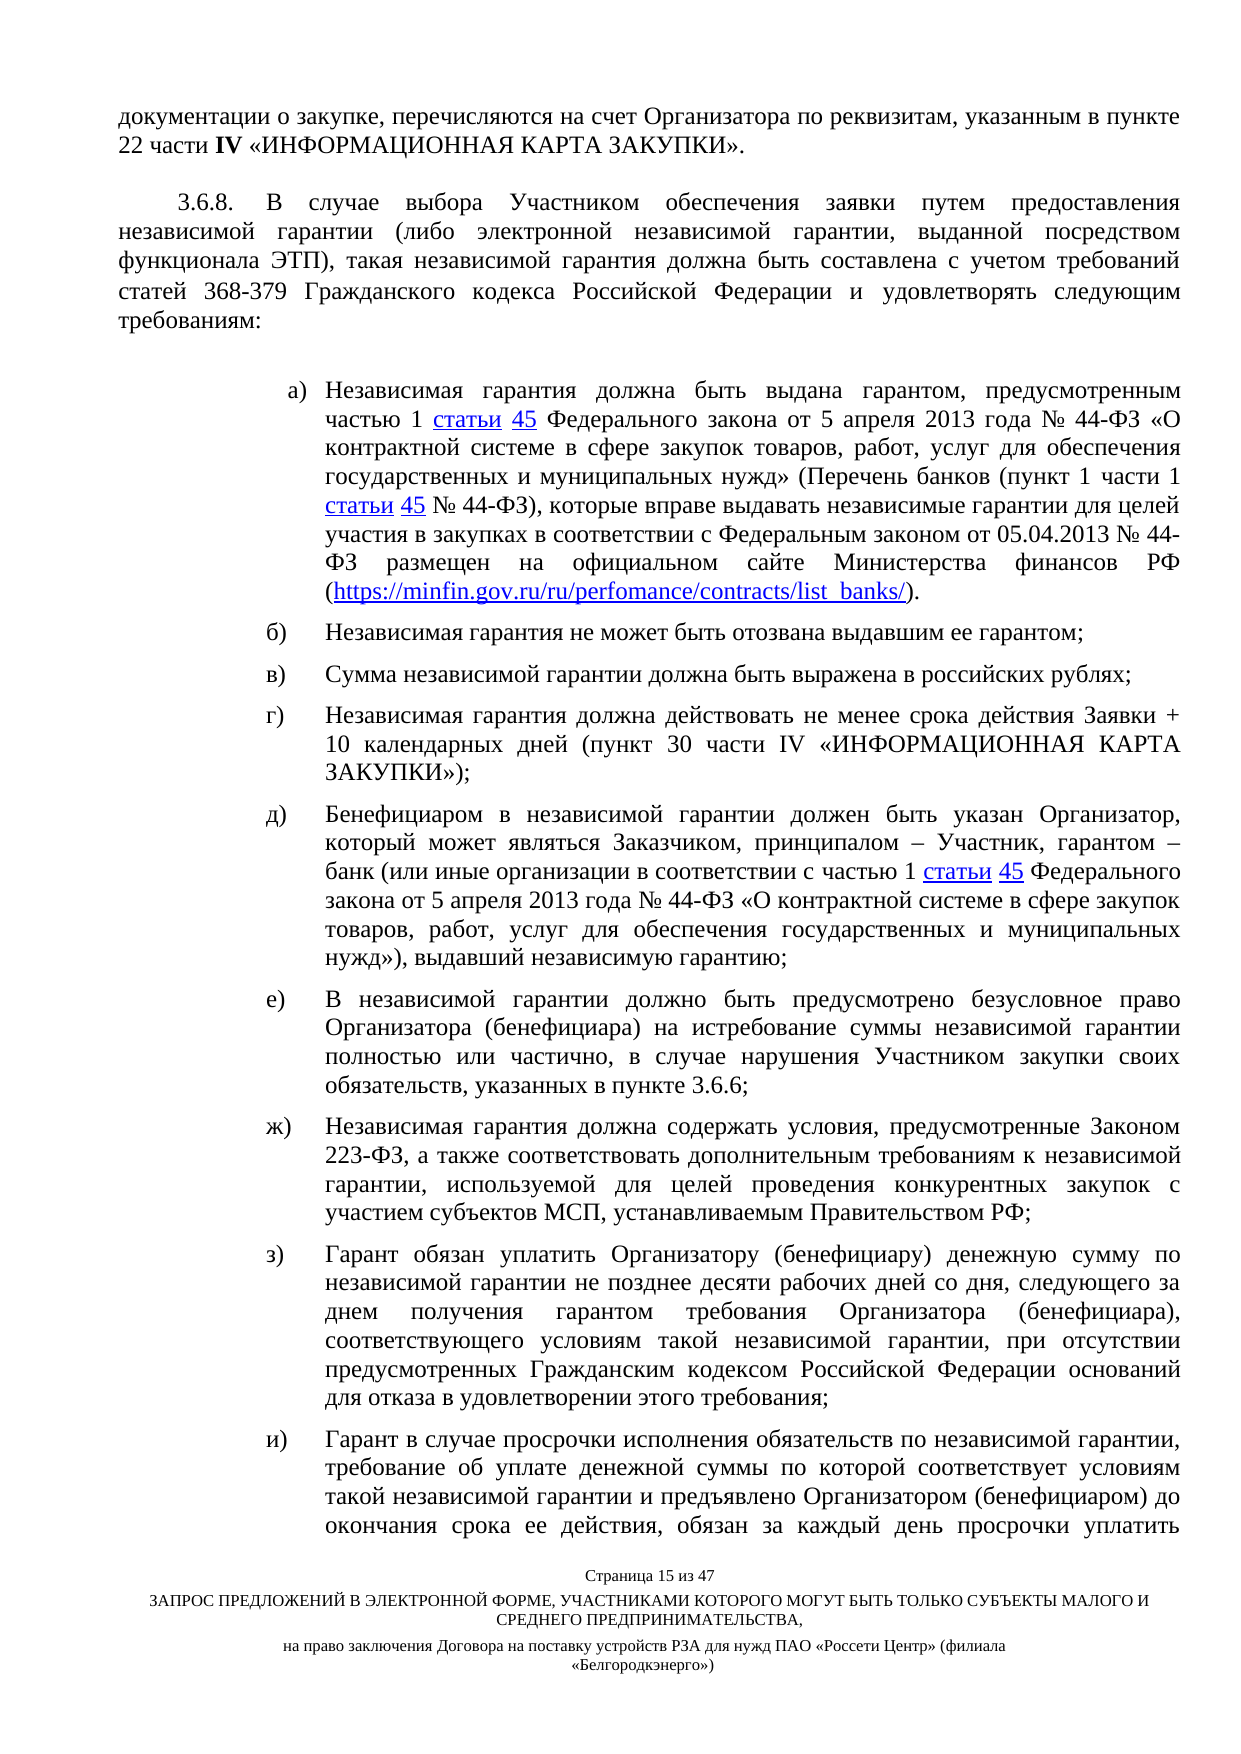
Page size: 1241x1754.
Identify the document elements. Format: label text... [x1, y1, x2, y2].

list Независимая гарантия должна содержать условия, предусмотренные Законом 223-ФЗ, а также соответствовать дополнительным требованиям к независимой гарантии, используемой для целей проведения конкурентных закупок с участием субъектов МСП, устанавливаемым Правительством РФ; [266, 1111, 1181, 1226]
list Бенефициаром в независимой гарантии должен быть указан Организатор, который может являться Заказчиком, принципалом – Участник, гарантом – банк (или иные организации в соответствии с частью 1 статьи 45 Федерального закона от 5 апреля 2013 года № 44-ФЗ «О контрактной системе в сфере закупок товаров, работ, услуг для обеспечения государственных и муниципальных нужд»), выдавший независимую гарантию; [266, 799, 1181, 971]
list Независимая гарантия должна действовать не менее срока действия Заявки + 10 календарных дней (пункт 30 части IV «ИНФОРМАЦИОННАЯ КАРТА ЗАКУПКИ»); [266, 700, 1181, 786]
list Гарант обязан уплатить Организатору (бенефициару) денежную сумму по независимой гарантии не позднее десяти рабочих дней со дня, следующего за днем получения гарантом требования Организатора (бенефициара), соответствующего условиям такой независимой гарантии, при отсутствии предусмотренных Гражданским кодексом Российской Федерации оснований для отказа в удовлетворении этого требования; [266, 1239, 1181, 1411]
list Сумма независимой гарантии должна быть выражена в российских рублях; [266, 659, 1181, 687]
list В независимой гарантии должно быть предусмотрено безусловное право Организатора (бенефициара) на истребование суммы независимой гарантии полностью или частично, в случае нарушения Участником закупки своих обязательств, указанных в пункте 3.6.6; [266, 984, 1181, 1099]
subtitle В случае выбора Участником обеспечения заявки путем предоставления независимой гарантии (либо электронной независимой гарантии, выданной посредством функционала ЭТП), такая независимой гарантия должна быть составлена с учетом требований статей 368-379 Гражданского кодекса Российской Федерации и удовлетворять следующим требованиям: [118, 187, 1181, 334]
list Независимая гарантия должна быть выдана гарантом, предусмотренным частью 1 статьи 45 Федерального закона от 5 апреля 2013 года № 44-ФЗ «О контрактной системе в сфере закупок товаров, работ, услуг для обеспечения государственных и муниципальных нужд» (Перечень банков (пункт 1 части 1 статьи 45 № 44-ФЗ), которые вправе выдавать независимые гарантии для целей участия в закупках в соответствии с Федеральным законом от 05.04.2013 № 44-ФЗ размещен на официальном сайте Министерства финансов РФ (https://minfin.gov.ru/ru/perfomance/contracts/list_banks/). [287, 375, 1181, 605]
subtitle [118, 101, 1181, 159]
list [266, 1424, 1181, 1539]
list Независимая гарантия не может быть отозвана выдавшим ее гарантом; [266, 617, 1181, 646]
